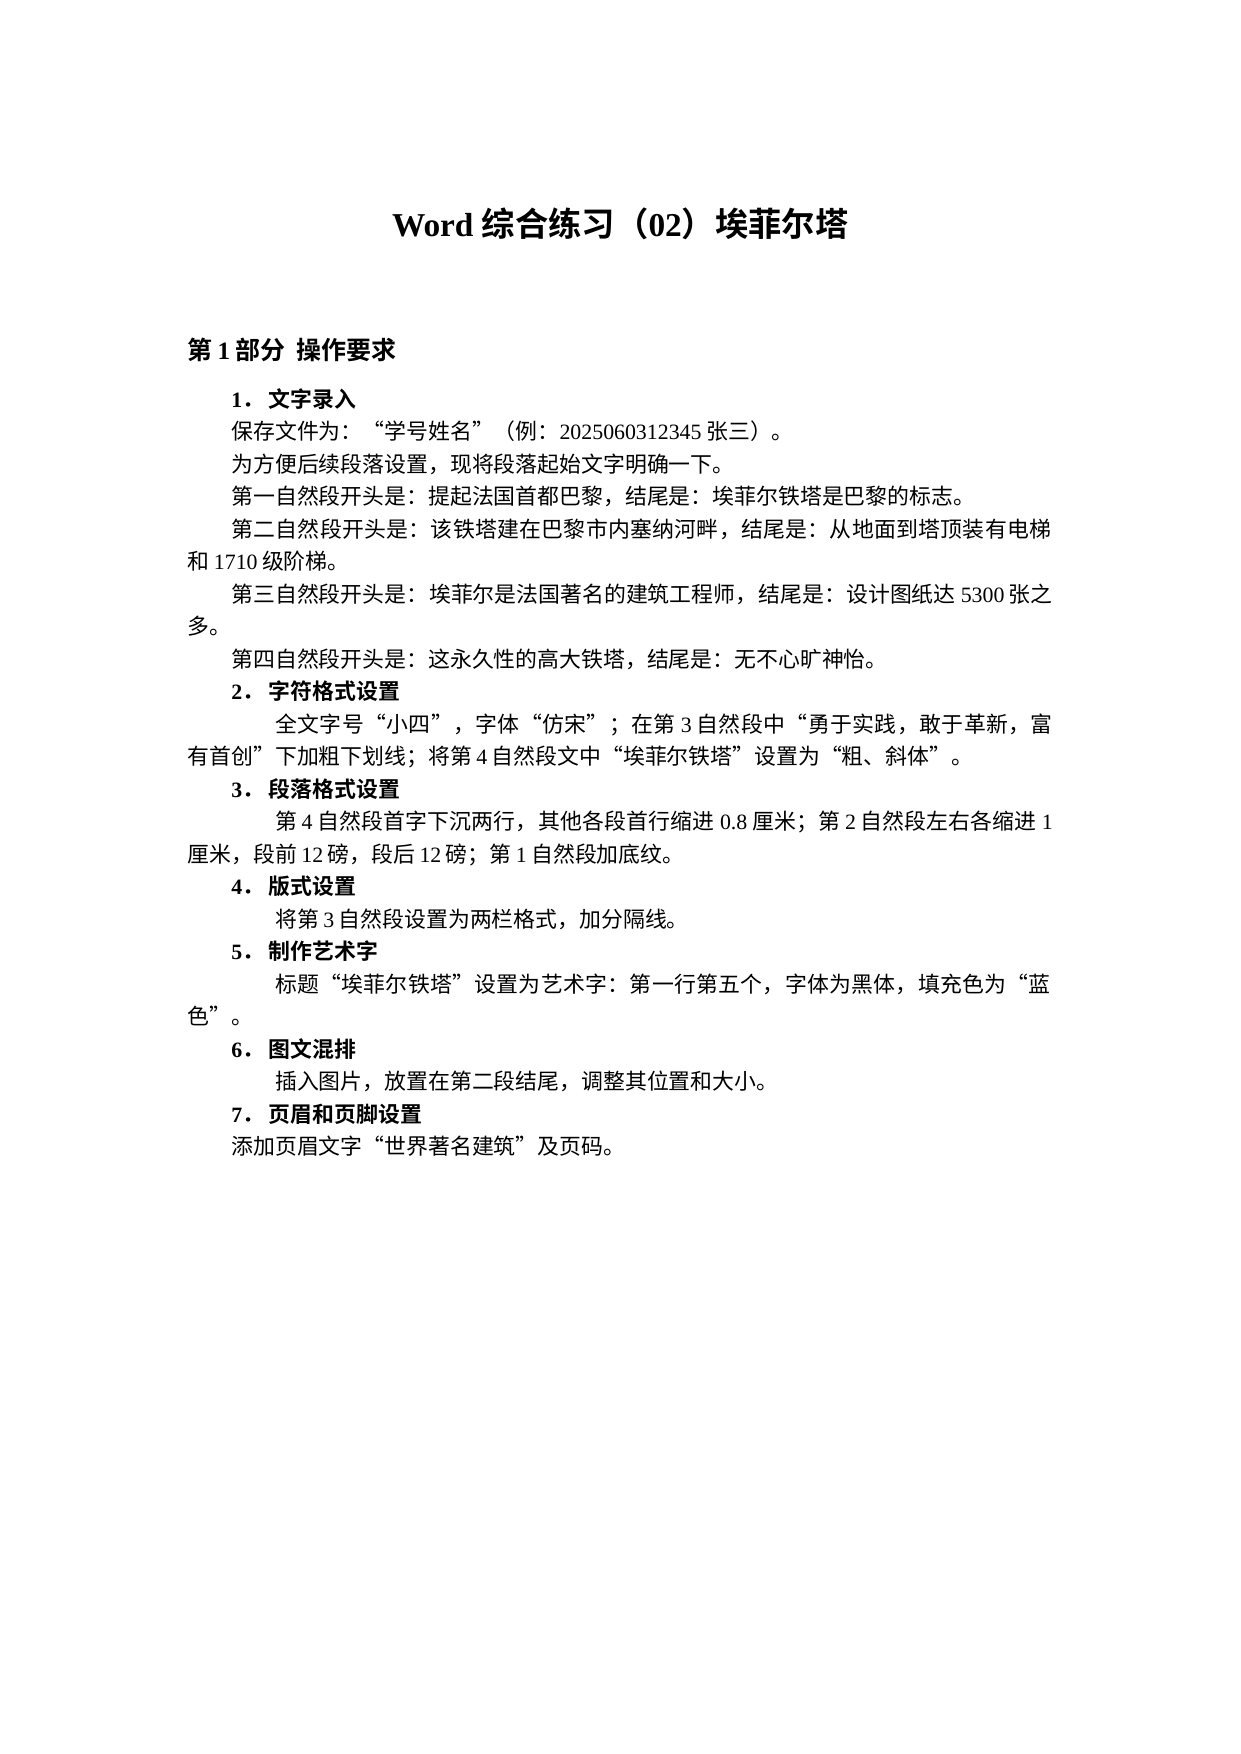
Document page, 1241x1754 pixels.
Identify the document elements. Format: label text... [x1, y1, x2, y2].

text 插入图片，放置在第二段结尾，调整其位置和大小。 [187, 1064, 1053, 1096]
text 保存文件为：“学号姓名”（例：2025060312345张三）。 [187, 414, 1053, 446]
text 第四自然段开头是：这永久性的高大铁塔，结尾是：无不心旷神怡。第3自然段中漏掉的文字内容及符号。 [187, 641, 1053, 674]
list 图文混排 [187, 1031, 1053, 1064]
text 将第3自然段设置为两栏格式，加分隔线。 [187, 901, 1053, 934]
subtitle Word 综合练习（02）埃菲尔塔 [187, 189, 1053, 254]
text 第一自然段开头是：提起法国首都巴黎，结尾是：埃菲尔铁塔是巴黎的标志。 [187, 479, 1053, 511]
list 文字录入 [187, 381, 1053, 414]
list 制作艺术字 [187, 934, 1053, 966]
list 字符格式设置 [187, 674, 1053, 706]
text 第1部分 操作要求 [187, 316, 1053, 381]
text 添加页眉文字“世界著名建筑”及页码。 [187, 1129, 1053, 1161]
text 第4自然段首字下沉两行，其他各段首行缩进0.8厘米；第2自然段左右各缩进1厘米，段前，段后；第1自然段加底纹。 [187, 804, 1053, 869]
text 第三自然段开头是：埃菲尔是法国著名的建筑工程师，结尾是：设计图纸达5300张之多。 [187, 576, 1053, 641]
text 全文字号“小四”，字体“仿宋”；在第3自然段中“勇于实践，敢于革新，富有首创”下加粗下划线；将第4自然段文中“埃菲尔铁塔”设置为“粗、斜体”。 [187, 706, 1053, 771]
list 页眉和页脚设置 [187, 1096, 1053, 1129]
text 为方便后续段落设置，现将段落起始文字明确一下。 [187, 446, 1053, 479]
text 第二自然段开头是：该铁塔建在巴黎市内塞纳河畔，结尾是：从地面到塔顶装有电梯和1710级阶梯。 [187, 511, 1053, 576]
list 版式设置 [187, 869, 1053, 901]
list 段落格式设置 [187, 771, 1053, 804]
text 标题“埃菲尔铁塔”设置为艺术字：第一行第五个，字体为黑体，填充色为“蓝色”。 [187, 966, 1053, 1031]
